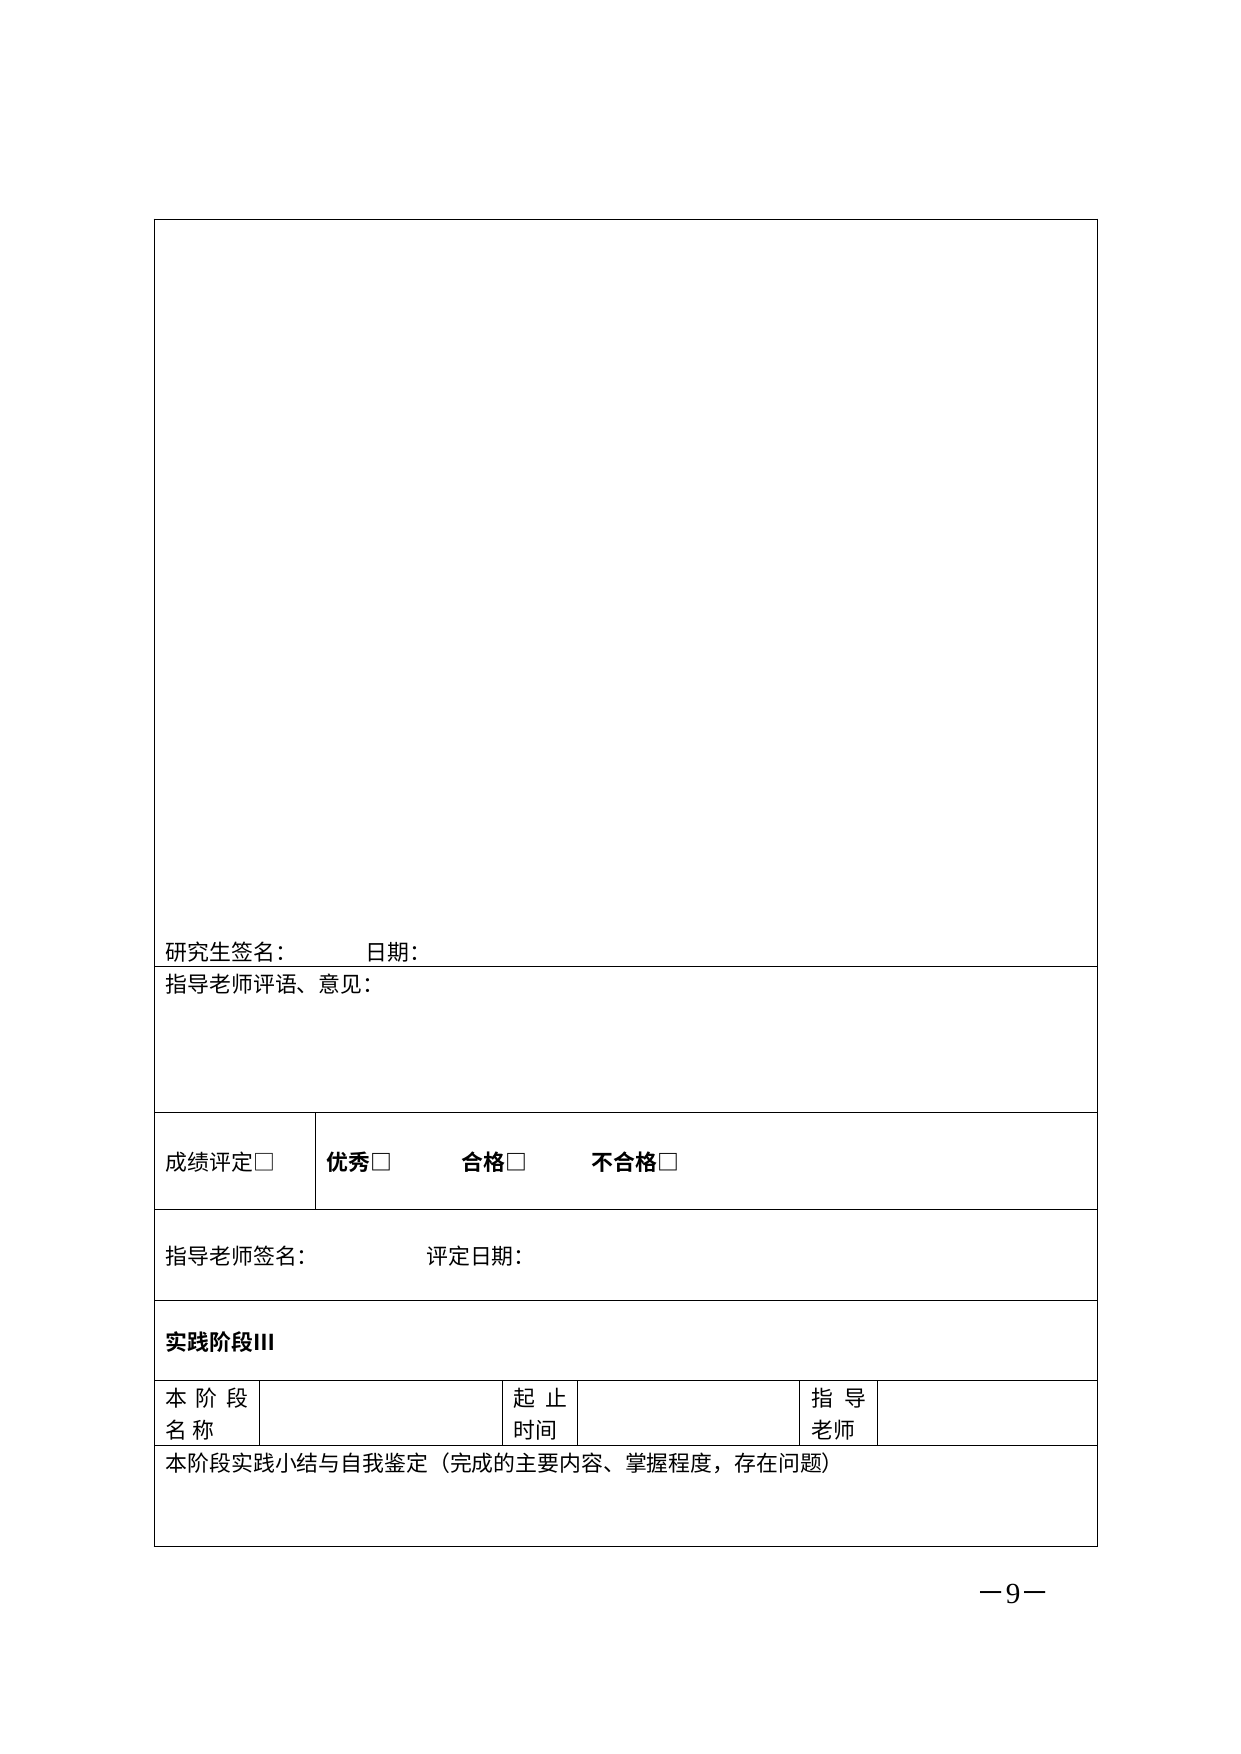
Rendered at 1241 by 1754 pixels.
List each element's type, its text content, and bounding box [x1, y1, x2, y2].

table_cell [155, 220, 1097, 966]
table_cell 指导老师 [800, 1381, 877, 1444]
table_cell [260, 1381, 502, 1444]
table_cell 优秀□ 合格□ 不合格□ [316, 1113, 1097, 1208]
table_cell [578, 1381, 799, 1444]
table_cell 指导老师签名： 评定日期： [155, 1210, 1097, 1300]
table_cell 实践阶段Ⅲ [155, 1301, 1097, 1380]
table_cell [155, 1446, 1097, 1546]
table_cell 本阶段名 称 [155, 1381, 259, 1444]
table_cell 起止时间 [503, 1381, 577, 1444]
table_cell 成绩评定□ [155, 1113, 315, 1208]
table_cell [878, 1381, 1097, 1444]
table_cell 指导老师评语、意见： [155, 967, 1097, 1112]
